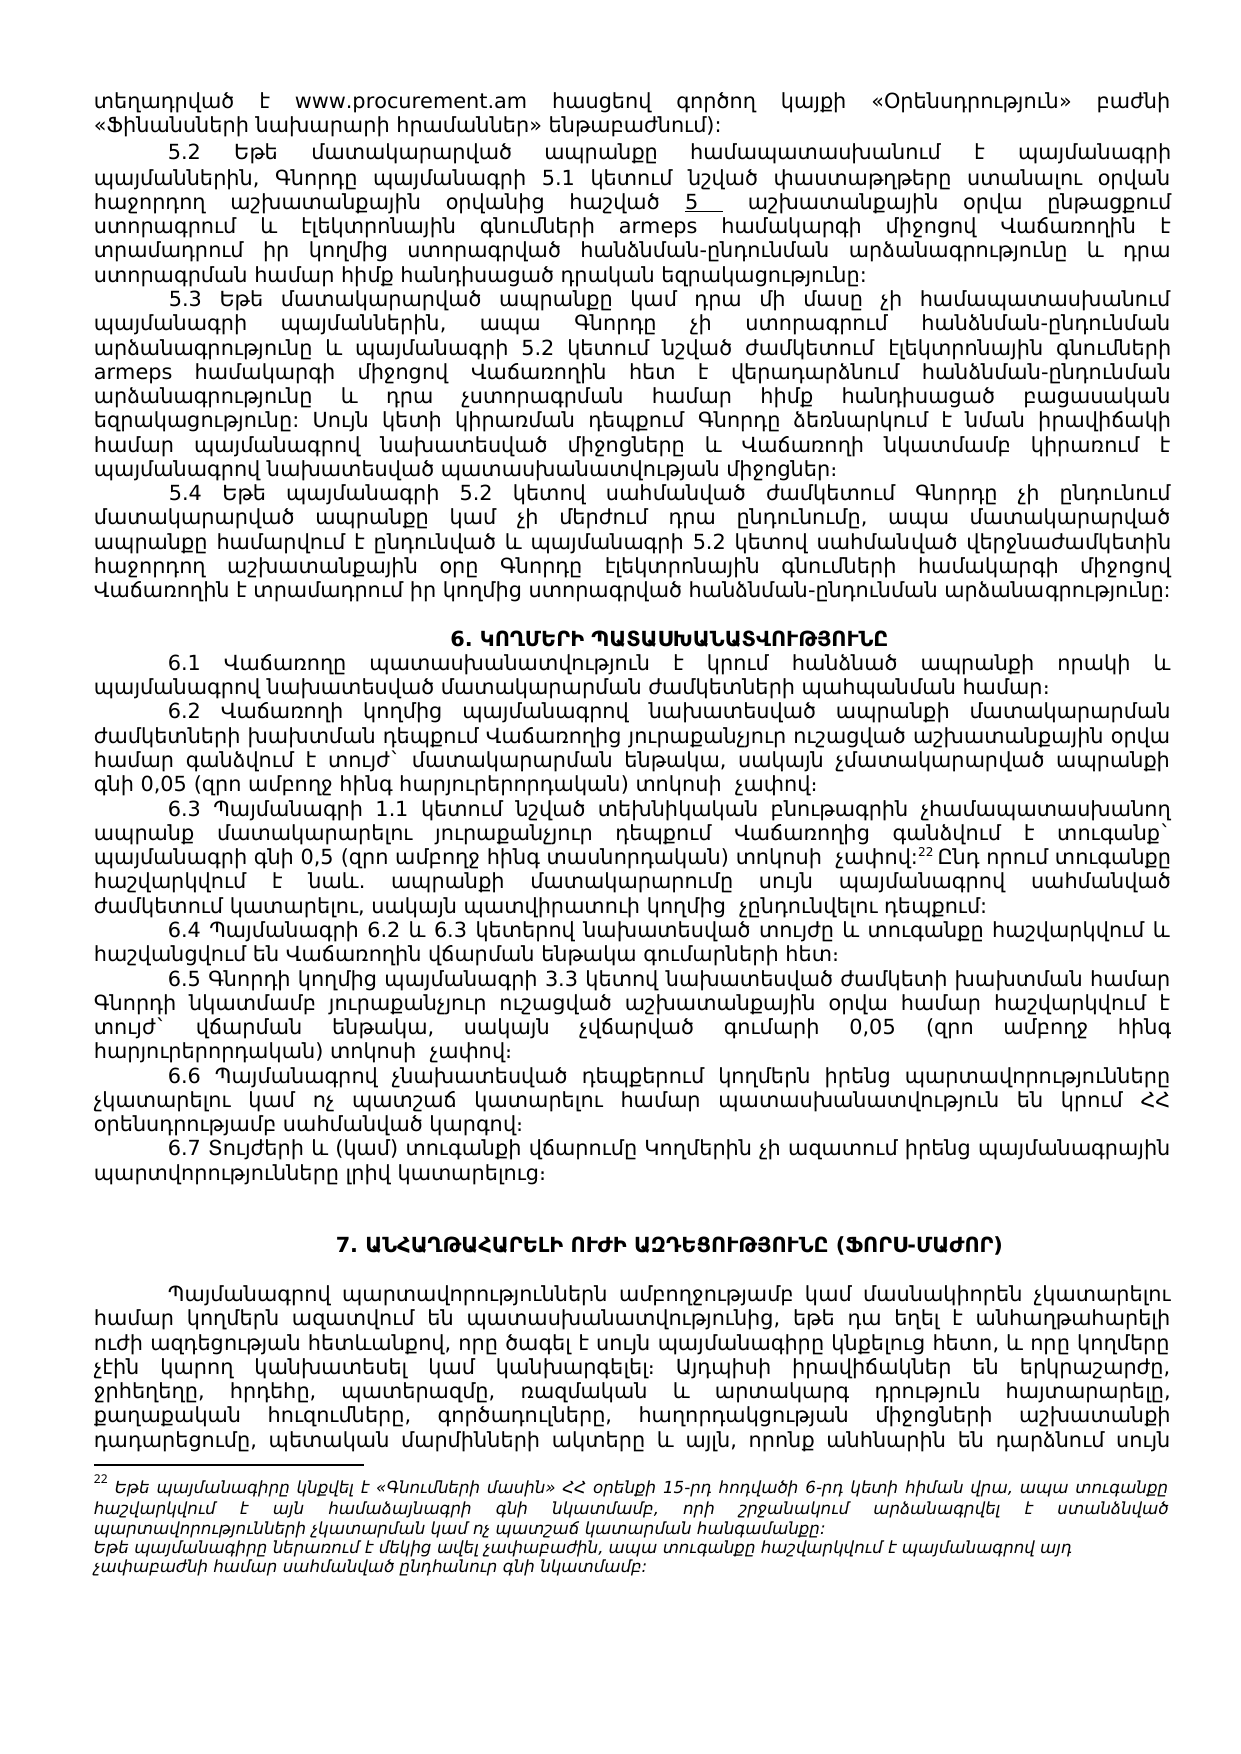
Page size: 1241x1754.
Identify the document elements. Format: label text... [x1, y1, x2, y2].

text 6.6 Պայմանագրով չնախատեսված դեպքերում կողմերն իրենց պարտավորությունները չկատարելու կամ ոչ պատշաճ կատարելու համար պատասխանատվություն են կրում ՀՀ օրենսդրությամբ սահմանված կարգով։ [94, 1064, 1171, 1136]
text 6.2 Վաճառողի կողմից պայմանագրով նախատեսված ապրանքի մատակարարման ժամկետների խախտման դեպքում Վաճառողից յուրաքանչյուր ուշացված աշխատանքային օրվա համար գանձվում է տույժ` մատակարարման ենթակա, սակայն չմատակարարված ապրանքի գնի 0,05 (զրո ամբողջ հինգ հարյուրերորդական) տոկոսի չափով։ [94, 699, 1171, 797]
text 6.4 Պայմանագրի 6.2 և 6.3 կետերով նախատեսված տույժը և տուգանքը հաշվարկվում և հաշվանցվում են Վաճառողին վճարման ենթակա գումարների հետ։ [94, 918, 1171, 967]
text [94, 89, 1171, 137]
text 7. ԱՆՀԱՂԹԱՀԱՐԵԼԻ ՈՒԺԻ ԱԶԴԵՑՈՒԹՅՈՒՆԸ (ՖՈՐՍ-ՄԱԺՈՐ) [94, 1233, 1171, 1258]
text 5.3 Եթե մատակարարված ապրանքը կամ դրա մի մասը չի համապատասխանում պայմանագրի պայմաններին, ապա Գնորդը չի ստորագրում հանձնման-ընդունման արձանագրությունը և պայմանագրի 5.2 կետում նշված ժամկետում էլեկտրոնային գնումների armeps համակարգի միջոցով Վաճառողին հետ է վերադարձնում հանձնման-ընդունման արձանագրությունը և դրա չստորագրման համար հիմք հանդիսացած բացասական եզրակացությունը: Սույն կետի կիրառման դեպքում Գնորդը ձեռնարկում է նման իրավիճակի համար պայմանագրով նախատեսված միջոցները և Վաճառողի նկատմամբ կիրառում է պայմանագրով նախատեսված պատասխանատվության միջոցներ։ [94, 287, 1171, 481]
text 5.2 Եթե մատակարարված ապրանքը համապատասխանում է պայմանագրի պայմաններին, Գնորդը պայմանագրի 5.1 կետում նշված փաստաթղթերը ստանալու օրվան հաջորդող աշխատանքային օրվանից հաշված 5 աշխատանքային օրվա ընթացքում ստորագրում և էլեկտրոնային գնումների armeps համակարգի միջոցով Վաճառողին է տրամադրում իր կողմից ստորագրված հանձնման-ընդունման արձանագրությունը և դրա ստորագրման համար հիմք հանդիսացած դրական եզրակացությունը: [94, 137, 1171, 287]
text 6.3 Պայմանագրի 1.1 կետում նշված տեխնիկական բնութագրին չհամապատասխանող ապրանք մատակարարելու յուրաքանչյուր դեպքում Վաճառողից գանձվում է տուգանք` պայմանագրի գնի 0,5 (զրո ամբողջ հինգ տասնորդական) տոկոսի չափով: Ընդ որում տուգանքը հաշվարկվում է նաև. ապրանքի մատակարարումը սույն պայմանագրով սահմանված ժամկետում կատարելու, սակայն պատվիրատուի կողմից չընդունվելու դեպքում: [94, 797, 1171, 918]
text 6.7 Տույժերի և (կամ) տուգանքի վճարումը Կողմերին չի ազատում իրենց պայմանագրային պարտվորությունները լրիվ կատարելուց։ [94, 1136, 1171, 1185]
text 5.4 Եթե պայմանագրի 5.2 կետով սահմանված ժամկետում Գնորդը չի ընդունում մատակարարված ապրանքը կամ չի մերժում դրա ընդունումը, ապա մատակարարված ապրանքը համարվում է ընդունված և պայմանագրի 5.2 կետով սահմանված վերջնաժամկետին հաջորդող աշխատանքային օրը Գնորդը էլեկտրոնային գնումների համակարգի միջոցով Վաճառողին է տրամադրում իր կողմից ստորագրված հանձնման-ընդունման արձանագրությունը: [94, 481, 1171, 602]
text 6.1 Վաճառողը պատասխանատվություն է կրում հանձնած ապրանքի որակի և պայմանագրով նախատեսված մատակարարման ժամկետների պահպանման համար։ [94, 651, 1171, 699]
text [94, 1282, 1171, 1452]
text 6. ԿՈՂՄԵՐԻ ՊԱՏԱՍԽԱՆԱՏՎՈՒԹՅՈՒՆԸ [94, 627, 1171, 651]
text 6.5 Գնորդի կողմից պայմանագրի 3.3 կետով նախատեսված ժամկետի խախտման համար Գնորդի նկատմամբ յուրաքանչյուր ուշացված աշխատանքային օրվա համար հաշվարկվում է տույժ` վճարման ենթակա, սակայն չվճարված գումարի 0,05 (զրո ամբողջ հինգ հարյուրերորդական) տոկոսի չափով։ [94, 967, 1171, 1064]
